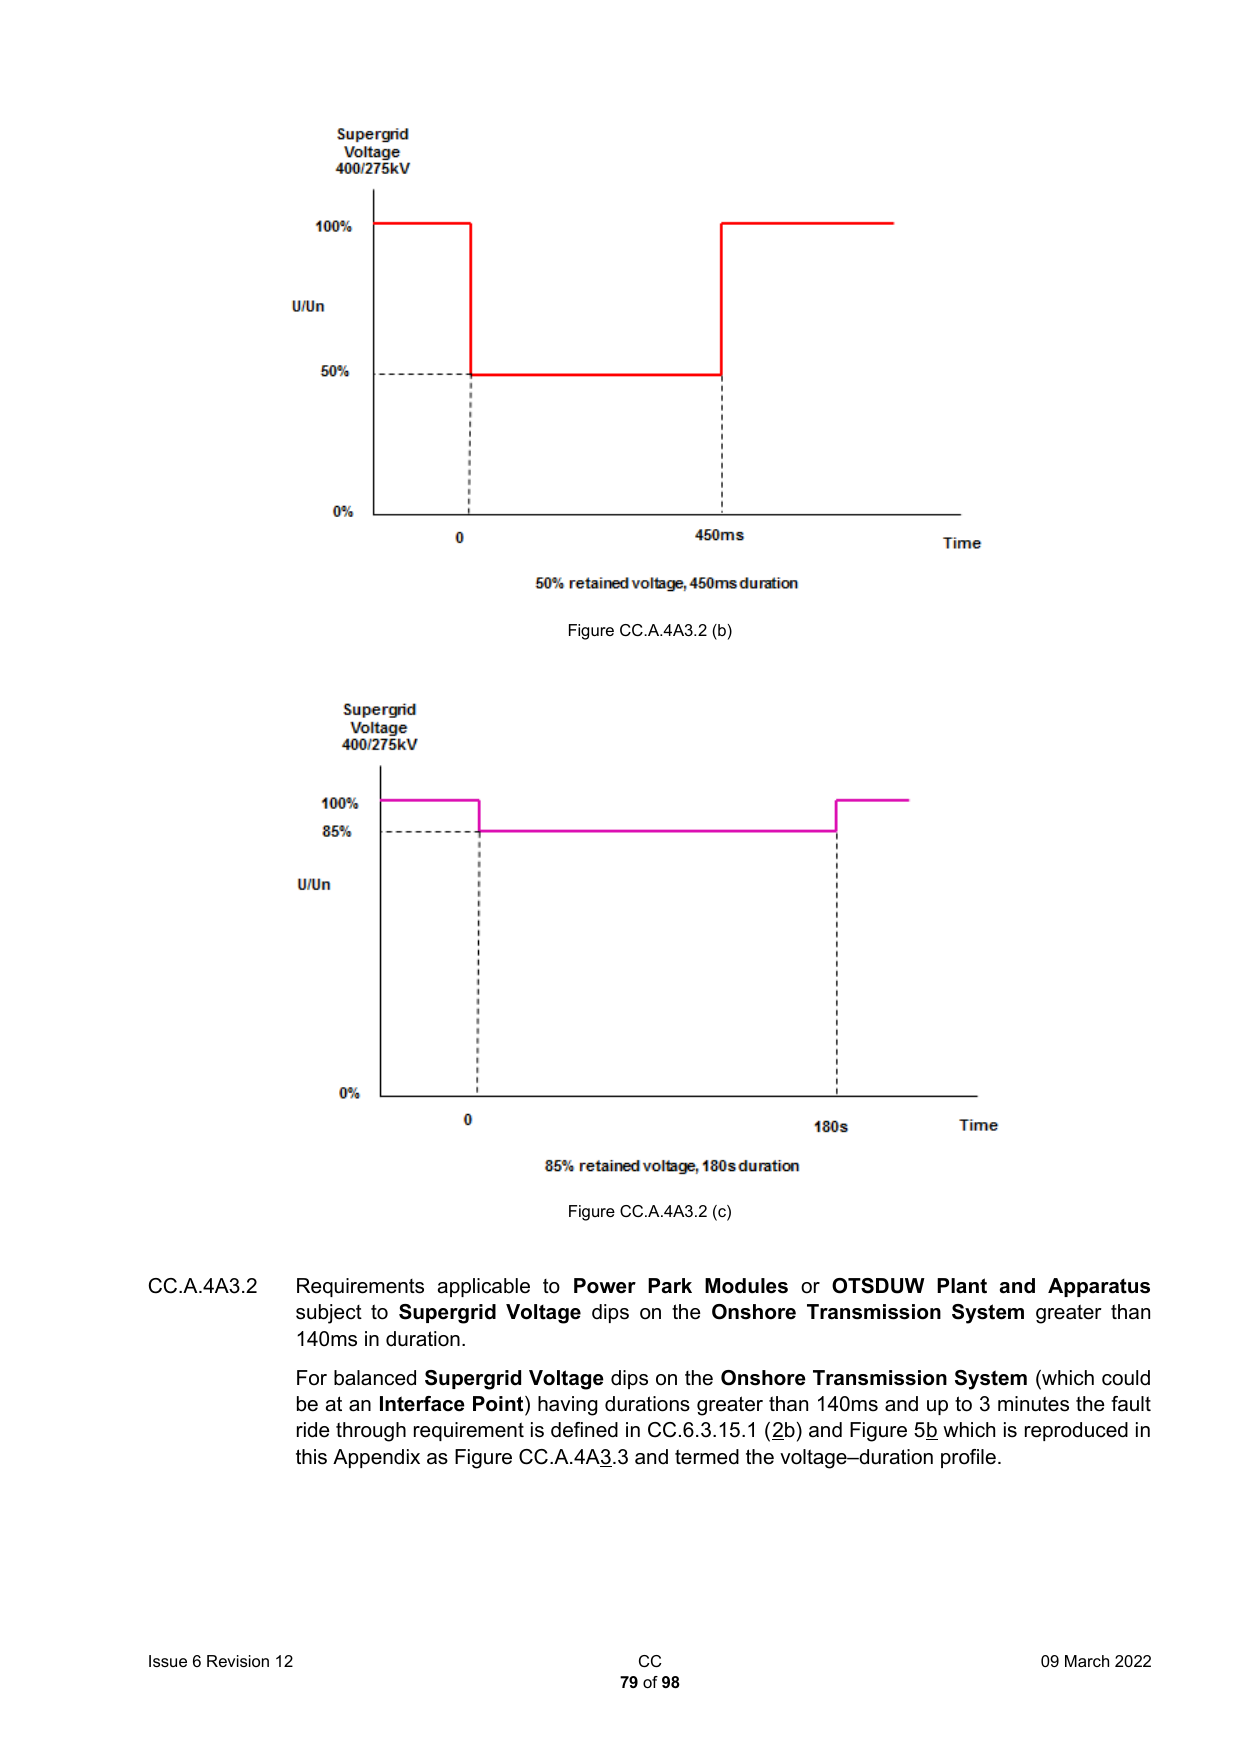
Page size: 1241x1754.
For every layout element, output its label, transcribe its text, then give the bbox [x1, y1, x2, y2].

text CC.A.4A3.2 Requirements applicable to Power Park Modules or OTSDUW Plant and Apparatus subject to Supergrid Voltage dips on the Onshore Transmission System greater than 140ms in duration. [148, 1274, 1152, 1351]
picture [275, 115, 1035, 607]
picture [275, 693, 1047, 1187]
text Figure CC.A.4A3.2 (c) [148, 1201, 1152, 1221]
text For balanced Supergrid Voltage dips on the Onshore Transmission System (which could be at an Interface Point) having durations greater than 140ms and up to 3 minutes the fault ride through requirement is defined in CC.6.3.15.1 (2b) and Figure 5b which is reproduced in this Appendix as Figure CC.A.4A3.3 and termed the voltage–duration profile. [148, 1365, 1152, 1468]
text Figure CC.A.4A3.2 (b) [148, 621, 1152, 640]
